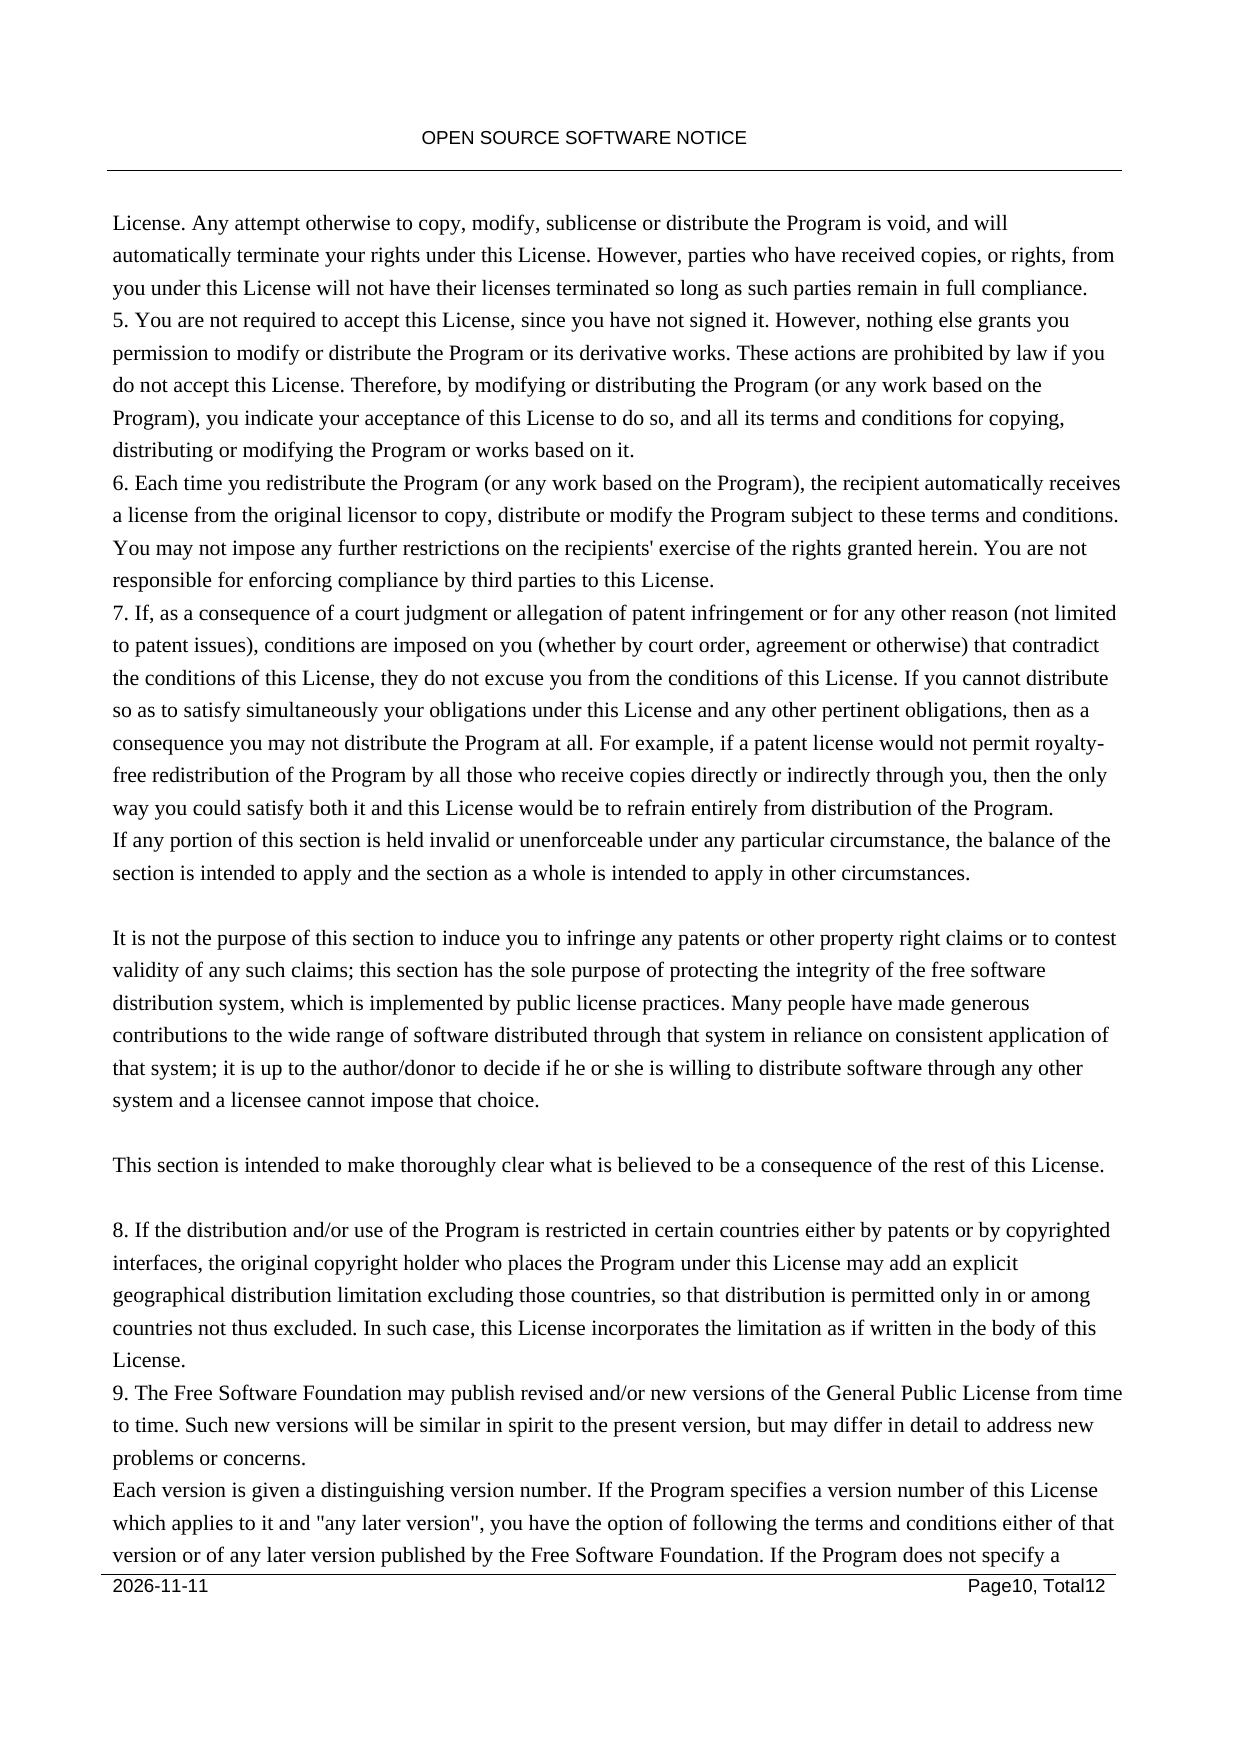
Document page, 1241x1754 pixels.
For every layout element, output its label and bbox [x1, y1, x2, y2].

text [112, 206, 1128, 1571]
